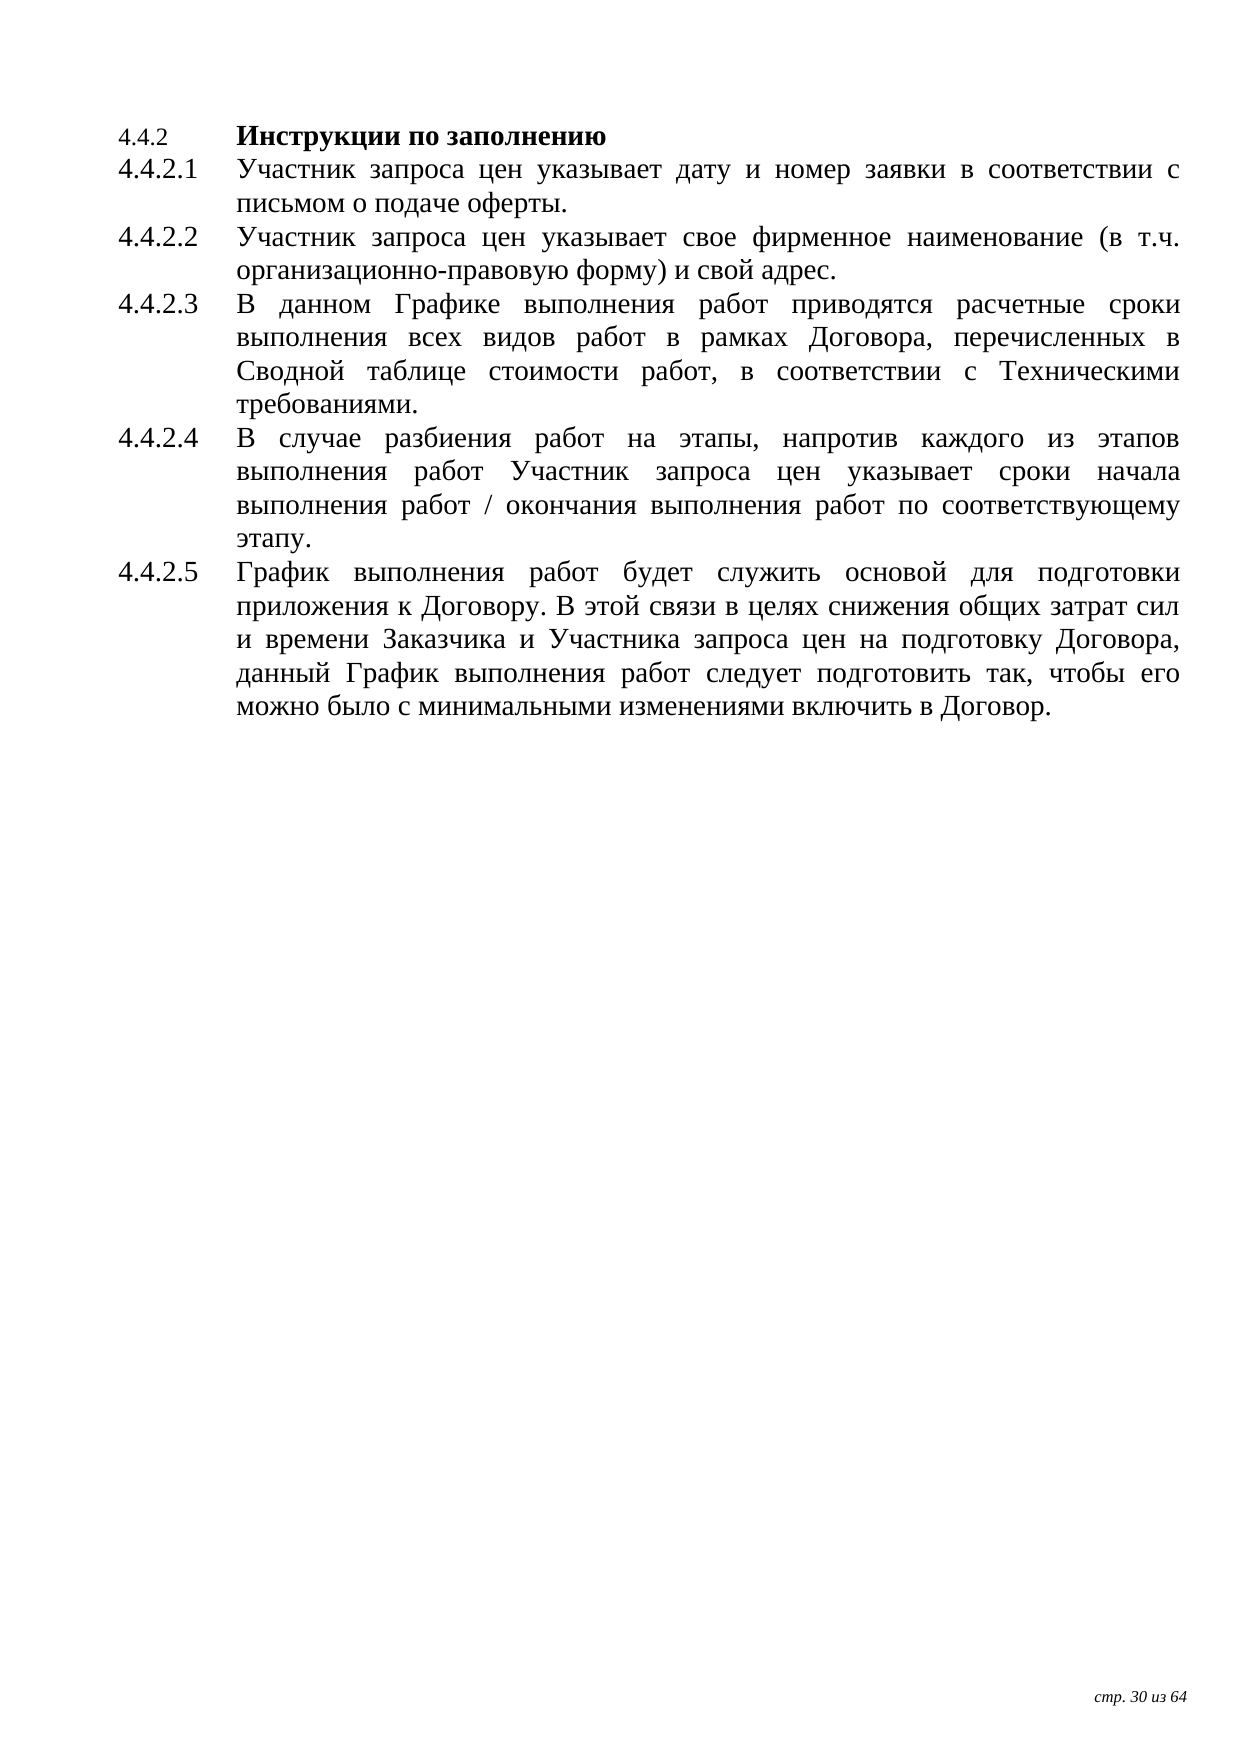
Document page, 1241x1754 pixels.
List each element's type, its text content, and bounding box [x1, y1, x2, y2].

text Участник запроса цен указывает дату и номер заявки в соответствии с письмом о подаче оферты. [118, 152, 1181, 219]
text Инструкции по заполнению [118, 118, 1181, 152]
text Участник запроса цен указывает свое фирменное наименование (в т.ч. организационно-правовую форму) и свой адрес. [118, 219, 1181, 286]
text График выполнения работ будет служить основой для подготовки приложения к Договору. В этой связи в целях снижения общих затрат сил и времени Заказчика и Участника запроса цен на подготовку Договора, данный График выполнения работ следует подготовить так, чтобы его можно было с минимальными изменениями включить в Договор. [118, 554, 1181, 722]
text В случае разбиения работ на этапы, напротив каждого из этапов выполнения работ Участник запроса цен указывает сроки начала выполнения работ / окончания выполнения работ по соответствующему этапу. [118, 420, 1181, 554]
text В данном Графике выполнения работ приводятся расчетные сроки выполнения всех видов работ в рамках Договора, перечисленных в Сводной таблице стоимости работ, в соответствии с Техническими требованиями. [118, 286, 1181, 420]
